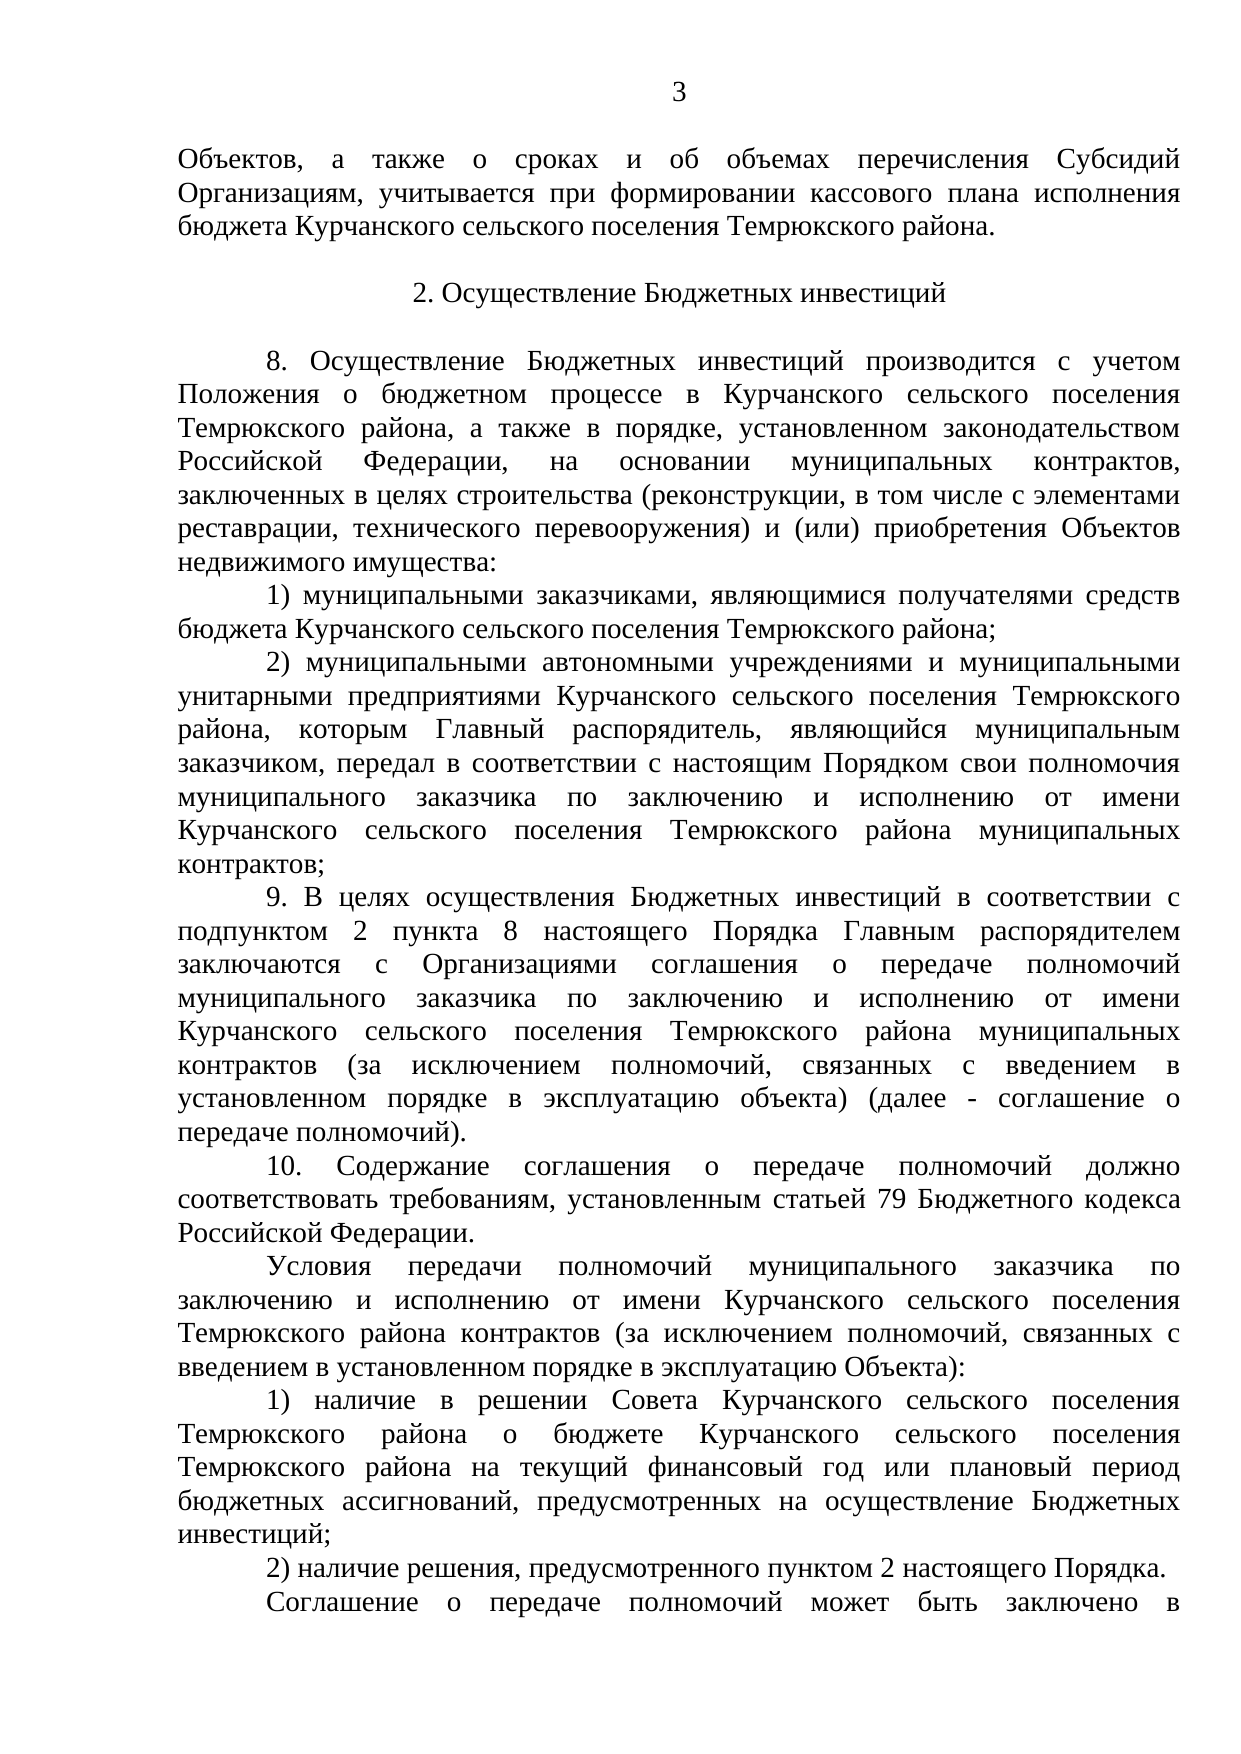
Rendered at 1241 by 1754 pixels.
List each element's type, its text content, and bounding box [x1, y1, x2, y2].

text 2) наличие решения, предусмотренного пунктом 2 настоящего Порядка. [177, 1550, 1181, 1584]
text Условия передачи полномочий муниципального заказчика по заключению и исполнению от имени Курчанского сельского поселения Темрюкского района контрактов (за исключением полномочий, связанных с введением в установленном порядке в эксплуатацию Объекта): [177, 1248, 1181, 1382]
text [177, 1584, 1181, 1617]
text 1) наличие в решении Совета Курчанского сельского поселения Темрюкского района о бюджете Курчанского сельского поселения Темрюкского района на текущий финансовый год или плановый период бюджетных ассигнований, предусмотренных на осуществление Бюджетных инвестиций; [177, 1382, 1181, 1550]
text 9. В целях осуществления Бюджетных инвестиций в соответствии с подпунктом 2 пункта 8 настоящего Порядка Главным распорядителем заключаются с Организациями соглашения о передаче полномочий муниципального заказчика по заключению и исполнению от имени Курчанского сельского поселения Темрюкского района муниципальных контрактов (за исключением полномочий, связанных с введением в установленном порядке в эксплуатацию объекта) (далее - соглашение о передаче полномочий). [177, 879, 1181, 1148]
text 8. Осуществление Бюджетных инвестиций производится с учетом Положения о бюджетном процессе в Курчанского сельского поселения Темрюкского района, а также в порядке, установленном законодательством Российской Федерации, на основании муниципальных контрактов, заключенных в целях строительства (реконструкции, в том числе с элементами реставрации, технического перевооружения) и (или) приобретения Объектов недвижимого имущества: [177, 343, 1181, 577]
text 10. Содержание соглашения о передаче полномочий должно соответствовать требованиям, установленным статьей 79 Бюджетного кодекса Российской Федерации. [177, 1148, 1181, 1248]
text 2. Осуществление Бюджетных инвестиций [177, 276, 1181, 309]
text 1) муниципальными заказчиками, являющимися получателями средств бюджета Курчанского сельского поселения Темрюкского района; [177, 577, 1181, 644]
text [177, 141, 1181, 242]
text 2) муниципальными автономными учреждениями и муниципальными унитарными предприятиями Курчанского сельского поселения Темрюкского района, которым Главный распорядитель, являющийся муниципальным заказчиком, передал в соответствии с настоящим Порядком свои полномочия муниципального заказчика по заключению и исполнению от имени Курчанского сельского поселения Темрюкского района муниципальных контрактов; [177, 644, 1181, 879]
